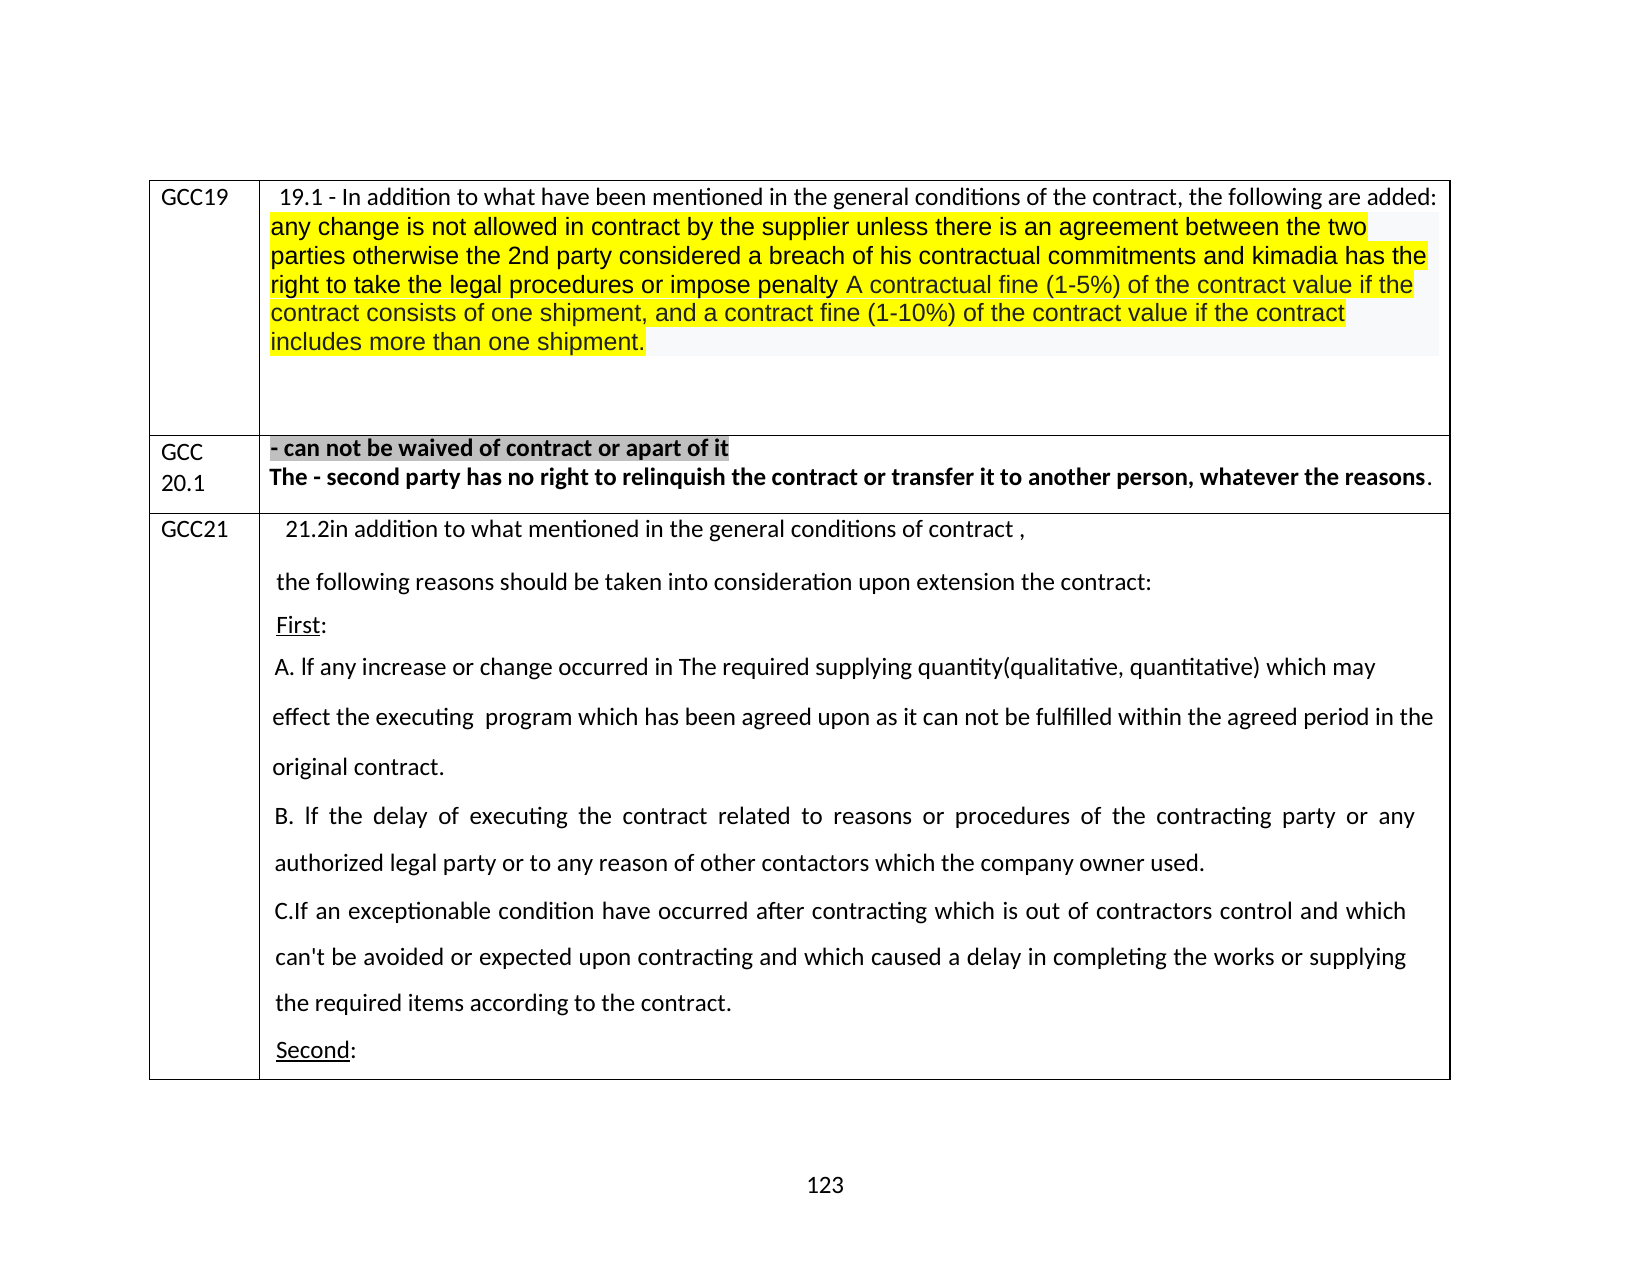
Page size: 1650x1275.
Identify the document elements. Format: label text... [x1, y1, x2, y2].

table_cell GCC19 [150, 181, 259, 435]
table_cell 19.1 - In addition to what have been mentioned in the general conditions of the contract, the following are added: any change is not allowed in contract by the supplier unless there is an agreement between the two parties otherwise the 2nd party considered a breach of his contractual commitments and kimadia has the right to take the legal procedures or impose penalty A contractual fine (1-5%) of the contract value if the contract consists of one shipment, and a contract fine (1-10%) of the contract value if the contract includes more than one shipment. [260, 181, 1449, 435]
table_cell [260, 514, 1449, 1079]
table_cell - can not be waived of contract or apart of it The - second party has no right to relinquish the contract or transfer it to another person, whatever the reasons. [260, 436, 1449, 512]
table_cell GCC 20.1 [150, 436, 259, 512]
table_cell GCC21 [150, 514, 259, 1079]
